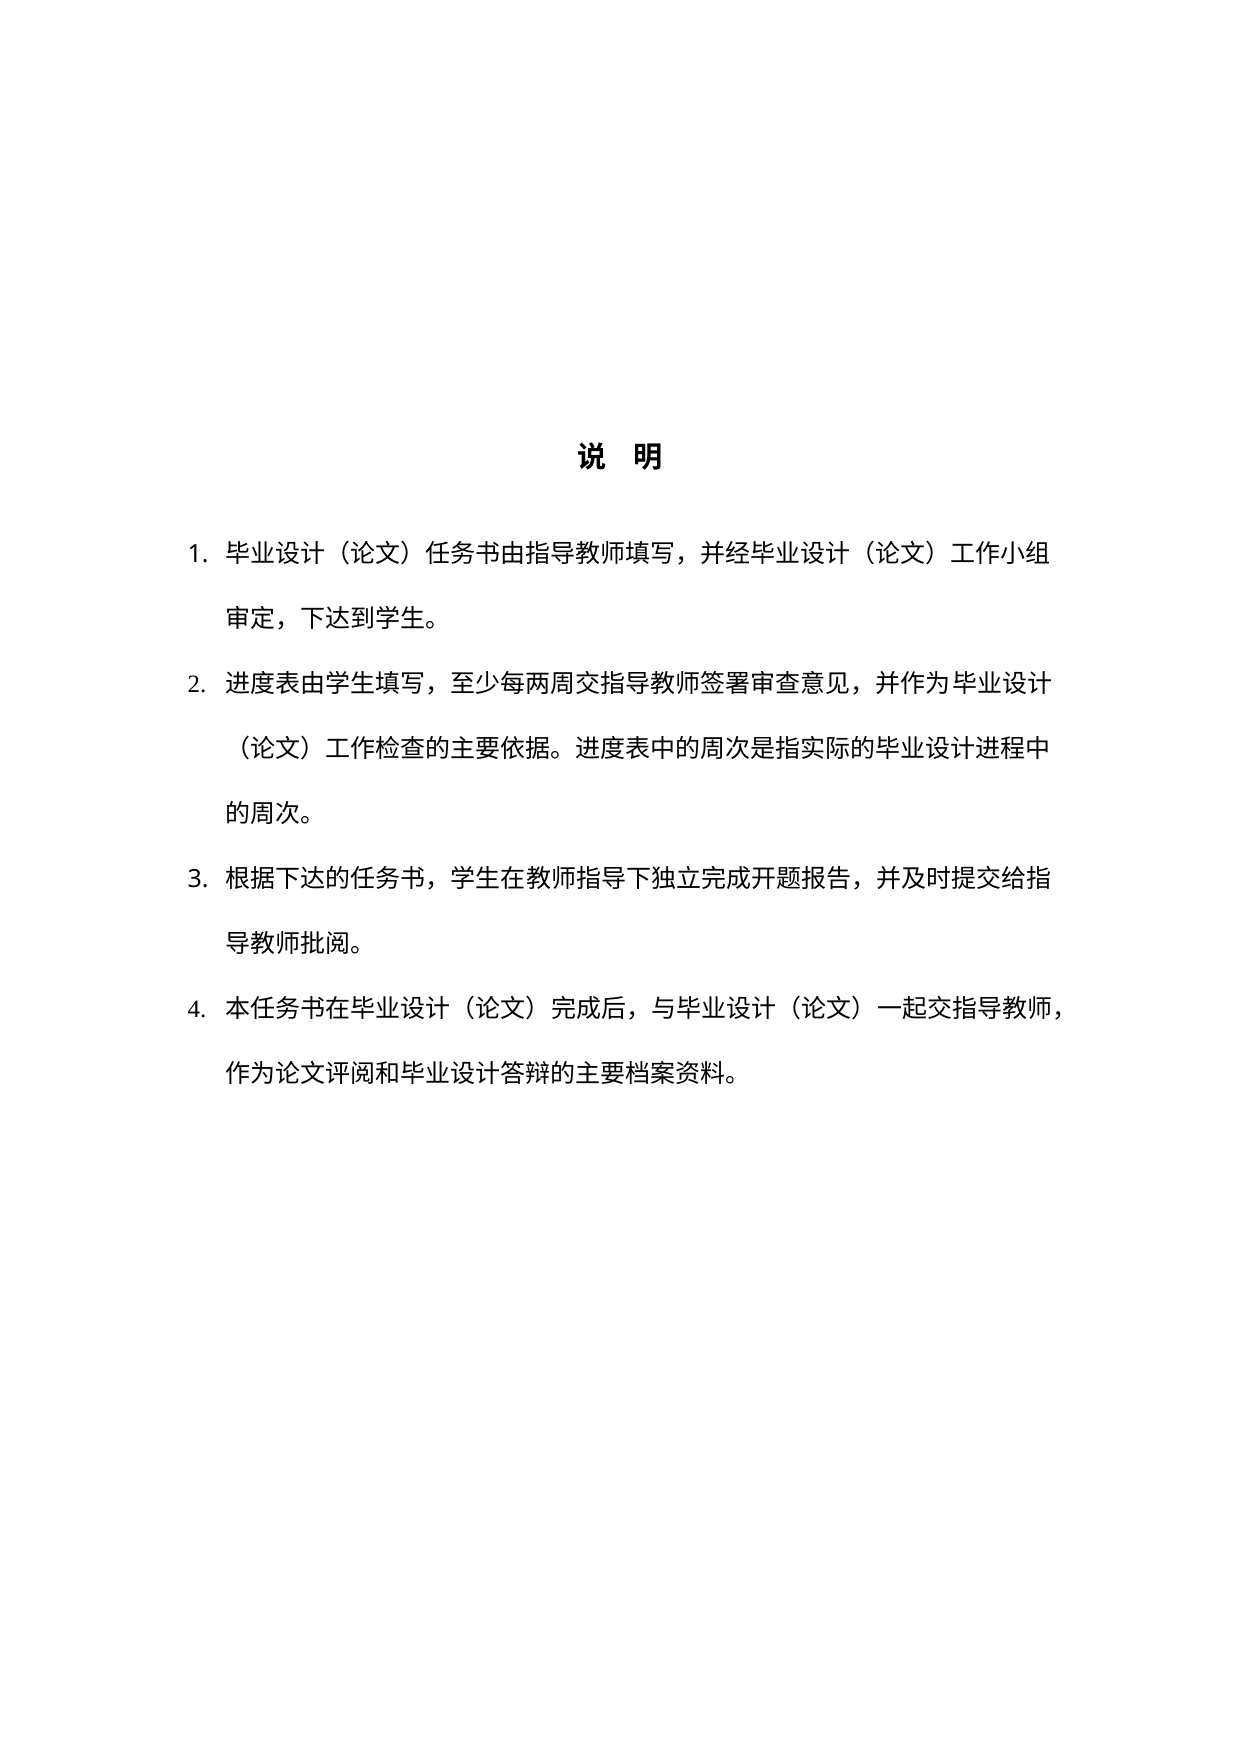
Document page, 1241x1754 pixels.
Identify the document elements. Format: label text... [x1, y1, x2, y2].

list 进度表由学生填写，至少每两周交指导教师签署审查意见，并作为毕业设计（论文）工作检查的主要依据。进度表中的周次是指实际的毕业设计进程中的周次。 [187, 649, 1053, 844]
list 本任务书在毕业设计（论文）完成后，与毕业设计（论文）一起交指导教师，作为论文评阅和毕业设计答辩的主要档案资料。 [187, 974, 1053, 1104]
list 根据下达的任务书，学生在教师指导下独立完成开题报告，并及时提交给指导教师批阅。 [187, 844, 1053, 974]
text 说 明 [187, 422, 1053, 487]
list 毕业设计（论文）任务书由指导教师填写，并经毕业设计（论文）工作小组审定，下达到学生。 [187, 519, 1053, 649]
